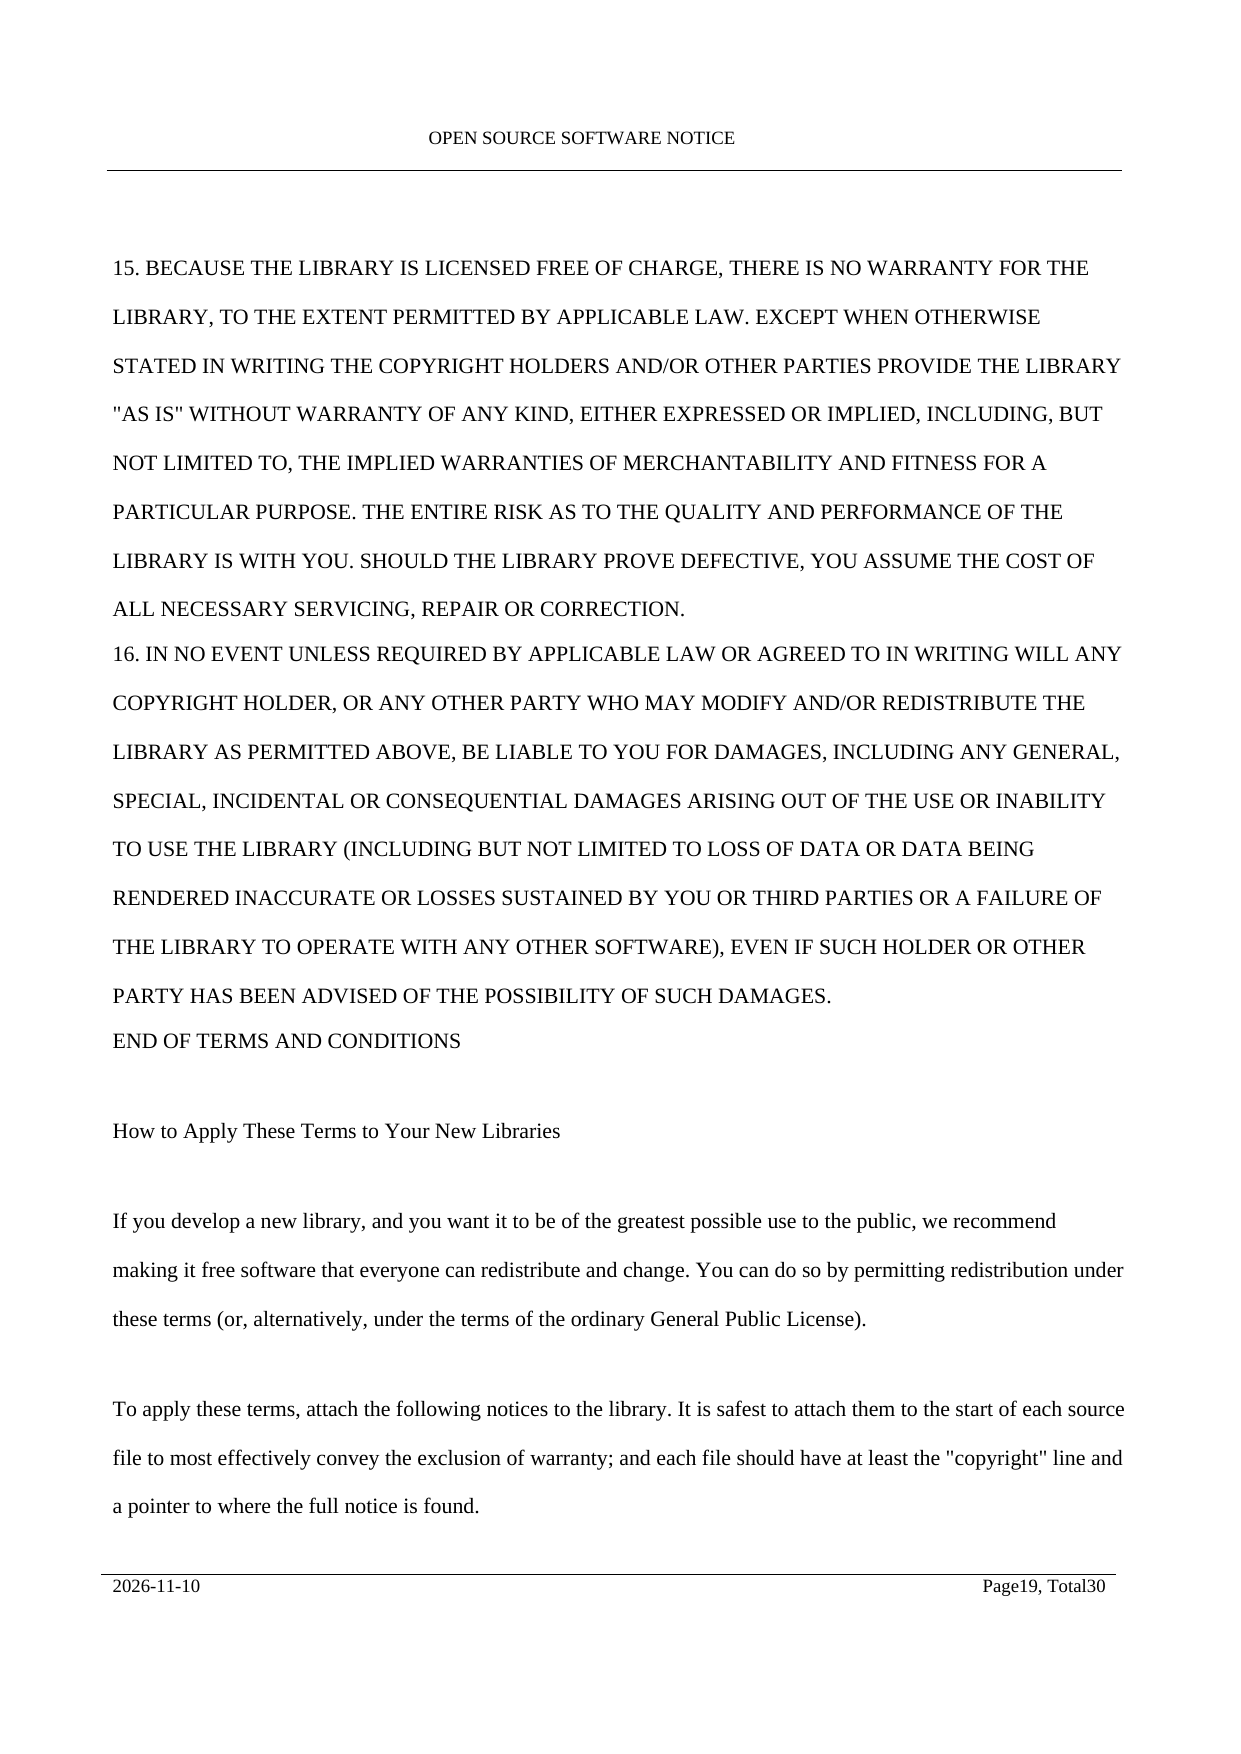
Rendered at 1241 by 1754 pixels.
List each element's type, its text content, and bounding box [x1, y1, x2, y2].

text To apply these terms, attach the following notices to the library. It is safest to attach them to the start of each source file to most effectively convey the exclusion of warranty; and each file should have at least the "copyright" line and a pointer to where the full notice is found. [112, 1392, 1128, 1522]
text How to Apply These Terms to Your New Libraries [112, 1114, 1128, 1147]
text If you develop a new library, and you want it to be of the greatest possible use to the public, we recommend making it free software that everyone can redistribute and change. You can do so by permitting redistribution under these terms (or, alternatively, under the terms of the ordinary General Public License). [112, 1204, 1128, 1334]
text END OF TERMS AND CONDITIONS [112, 1024, 1128, 1057]
text 15. BECAUSE THE LIBRARY IS LICENSED FREE OF CHARGE, THERE IS NO WARRANTY FOR THE LIBRARY, TO THE EXTENT PERMITTED BY APPLICABLE LAW. EXCEPT WHEN OTHERWISE STATED IN WRITING THE COPYRIGHT HOLDERS AND/OR OTHER PARTIES PROVIDE THE LIBRARY "AS IS" WITHOUT WARRANTY OF ANY KIND, EITHER EXPRESSED OR IMPLIED, INCLUDING, BUT NOT LIMITED TO, THE IMPLIED WARRANTIES OF MERCHANTABILITY AND FITNESS FOR A PARTICULAR PURPOSE. THE ENTIRE RISK AS TO THE QUALITY AND PERFORMANCE OF THE LIBRARY IS WITH YOU. SHOULD THE LIBRARY PROVE DEFECTIVE, YOU ASSUME THE COST OF ALL NECESSARY SERVICING, REPAIR OR CORRECTION. [112, 251, 1128, 625]
text 16. IN NO EVENT UNLESS REQUIRED BY APPLICABLE LAW OR AGREED TO IN WRITING WILL ANY COPYRIGHT HOLDER, OR ANY OTHER PARTY WHO MAY MODIFY AND/OR REDISTRIBUTE THE LIBRARY AS PERMITTED ABOVE, BE LIABLE TO YOU FOR DAMAGES, INCLUDING ANY GENERAL, SPECIAL, INCIDENTAL OR CONSEQUENTIAL DAMAGES ARISING OUT OF THE USE OR INABILITY TO USE THE LIBRARY (INCLUDING BUT NOT LIMITED TO LOSS OF DATA OR DATA BEING RENDERED INACCURATE OR LOSSES SUSTAINED BY YOU OR THIRD PARTIES OR A FAILURE OF THE LIBRARY TO OPERATE WITH ANY OTHER SOFTWARE), EVEN IF SUCH HOLDER OR OTHER PARTY HAS BEEN ADVISED OF THE POSSIBILITY OF SUCH DAMAGES. [112, 638, 1128, 1012]
